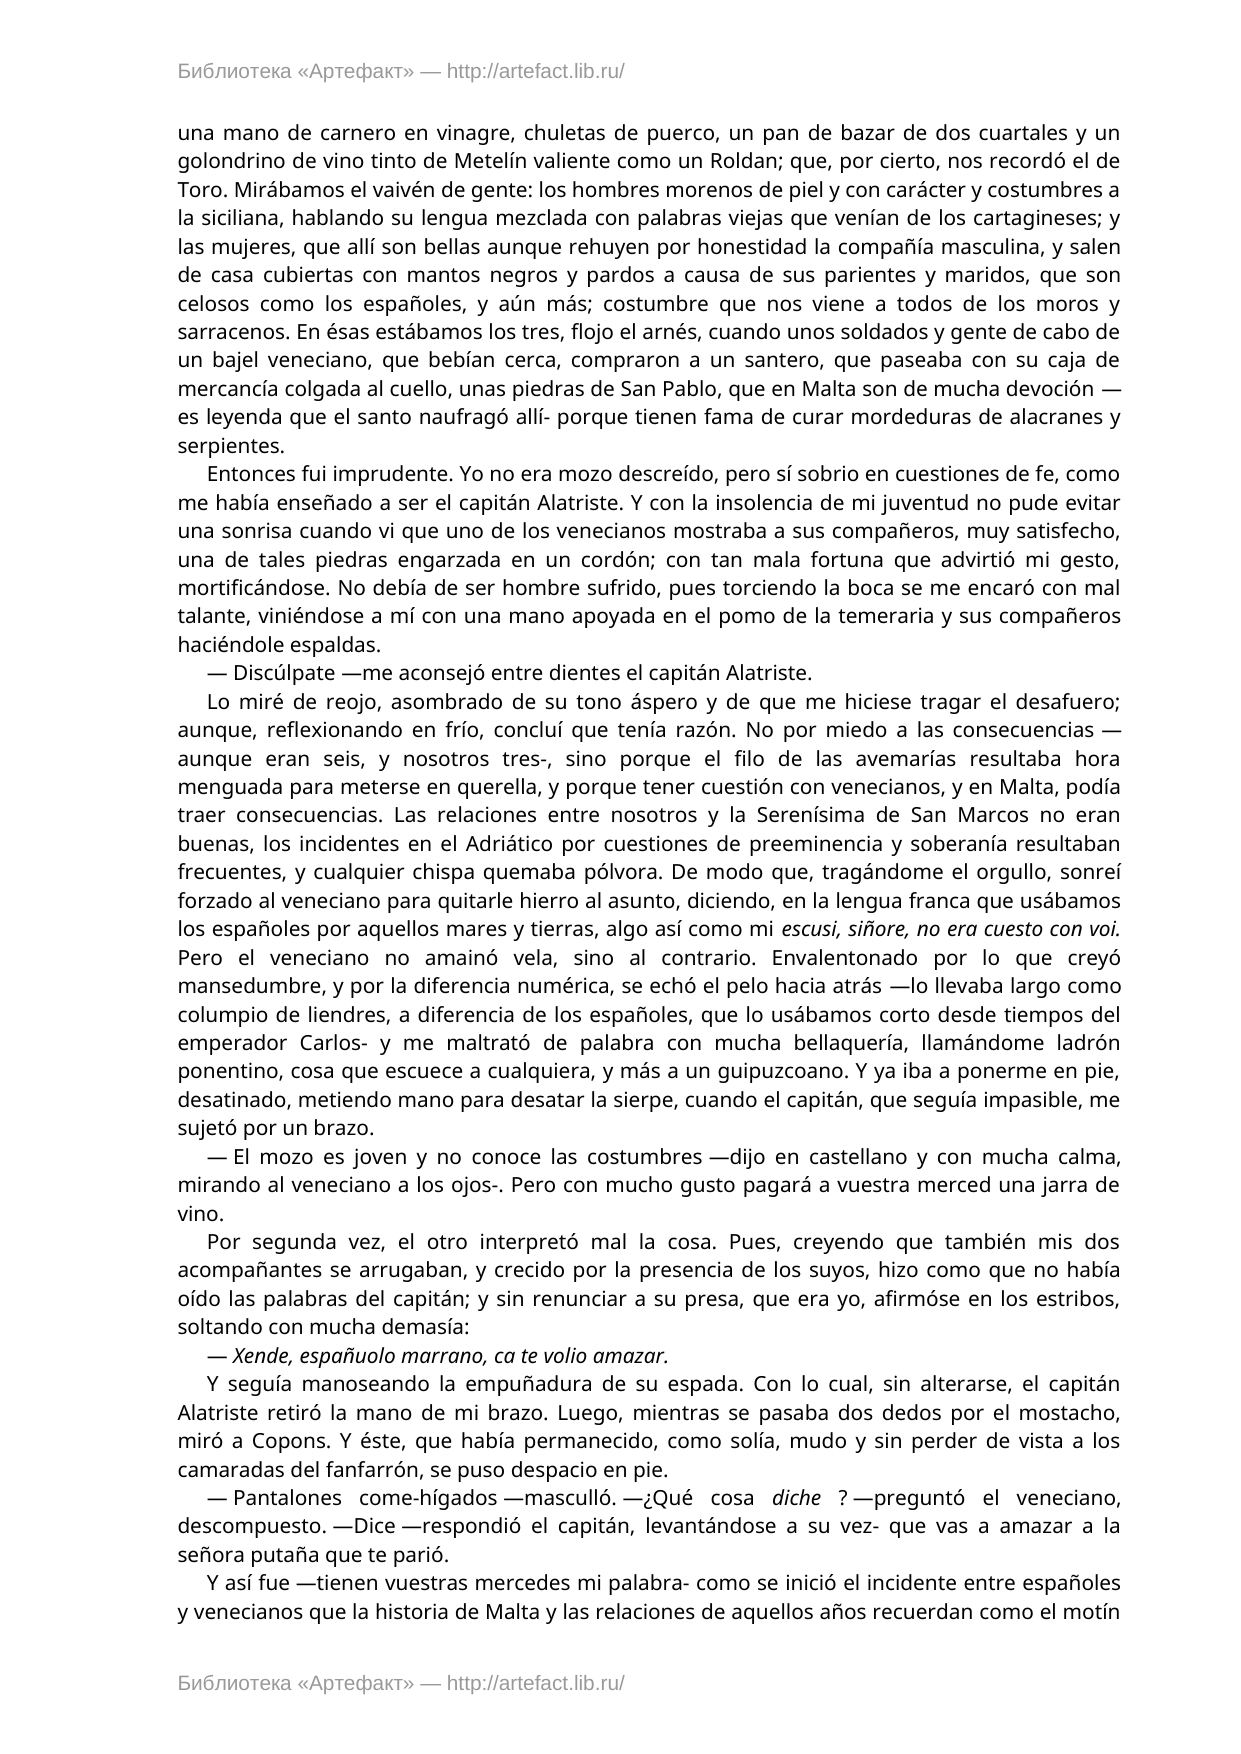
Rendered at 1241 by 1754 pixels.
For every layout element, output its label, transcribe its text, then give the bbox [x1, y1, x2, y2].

text — Xende, españuolo marrano, ca te volio amazar. [177, 1341, 1122, 1369]
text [177, 118, 1122, 459]
text Y seguía manoseando la empuñadura de su espada. Con lo cual, sin alterarse, el capitán Alatriste retiró la mano de mi brazo. Luego, mientras se pasaba dos dedos por el mostacho, miró a Copons. Y éste, que había permanecido, como solía, mudo y sin perder de vista a los camaradas del fanfarrón, se puso despacio en pie. [177, 1369, 1122, 1483]
text Lo miré de reojo, asombrado de su tono áspero y de que me hiciese tragar el desafuero; aunque, reflexionando en frío, concluí que tenía razón. No por miedo a las consecuencias —aunque eran seis, y nosotros tres-, sino porque el filo de las avemarías resultaba hora menguada para meterse en querella, y porque tener cuestión con venecianos, y en Malta, podía traer consecuencias. Las relaciones entre nosotros y la Serenísima de San Marcos no eran buenas, los incidentes en el Adriático por cuestiones de preeminencia y soberanía resultaban frecuentes, y cualquier chispa quemaba pólvora. De modo que, tragándome el orgullo, sonreí forzado al veneciano para quitarle hierro al asunto, diciendo, en la lengua franca que usábamos los españoles por aquellos mares y tierras, algo así como mi escusi, siñore, no era cuesto con voi. Pero el veneciano no amainó vela, sino al contrario. Envalentonado por lo que creyó mansedumbre, y por la diferencia numérica, se echó el pelo hacia atrás —lo llevaba largo como columpio de liendres, a diferencia de los españoles, que lo usábamos corto desde tiempos del emperador Carlos- y me maltrató de palabra con mucha bellaquería, llamándome ladrón ponentino, cosa que escuece a cualquiera, y más a un guipuzcoano. Y ya iba a ponerme en pie, desatinado, metiendo mano para desatar la sierpe, cuando el capitán, que seguía impasible, me sujetó por un brazo. [177, 687, 1122, 1142]
text — Pantalones come-hígados —masculló. —¿Qué cosa diche ? —preguntó el veneciano, descompuesto. —Dice —respondió el capitán, levantándose a su vez- que vas a amazar a la señora putaña que te parió. [177, 1483, 1122, 1568]
text — El mozo es joven y no conoce las costumbres —dijo en castellano y con mucha calma, mirando al veneciano a los ojos-. Pero con mucho gusto pagará a vuestra merced una jarra de vino. [177, 1142, 1122, 1227]
text Entonces fui imprudente. Yo no era mozo descreído, pero sí sobrio en cuestiones de fe, como me había enseñado a ser el capitán Alatriste. Y con la insolencia de mi juventud no pude evitar una sonrisa cuando vi que uno de los venecianos mostraba a sus compañeros, muy satisfecho, una de tales piedras engarzada en un cordón; con tan mala fortuna que advirtió mi gesto, mortificándose. No debía de ser hombre sufrido, pues torciendo la boca se me encaró con mal talante, viniéndose a mí con una mano apoyada en el pomo de la temeraria y sus compañeros haciéndole espaldas. [177, 459, 1122, 658]
text — Discúlpate —me aconsejó entre dientes el capitán Alatriste. [177, 658, 1122, 687]
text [177, 1568, 1122, 1625]
text Por segunda vez, el otro interpretó mal la cosa. Pues, creyendo que también mis dos acompañantes se arrugaban, y crecido por la presencia de los suyos, hizo como que no había oído las palabras del capitán; y sin renunciar a su presa, que era yo, afirmóse en los estribos, soltando con mucha demasía: [177, 1227, 1122, 1341]
